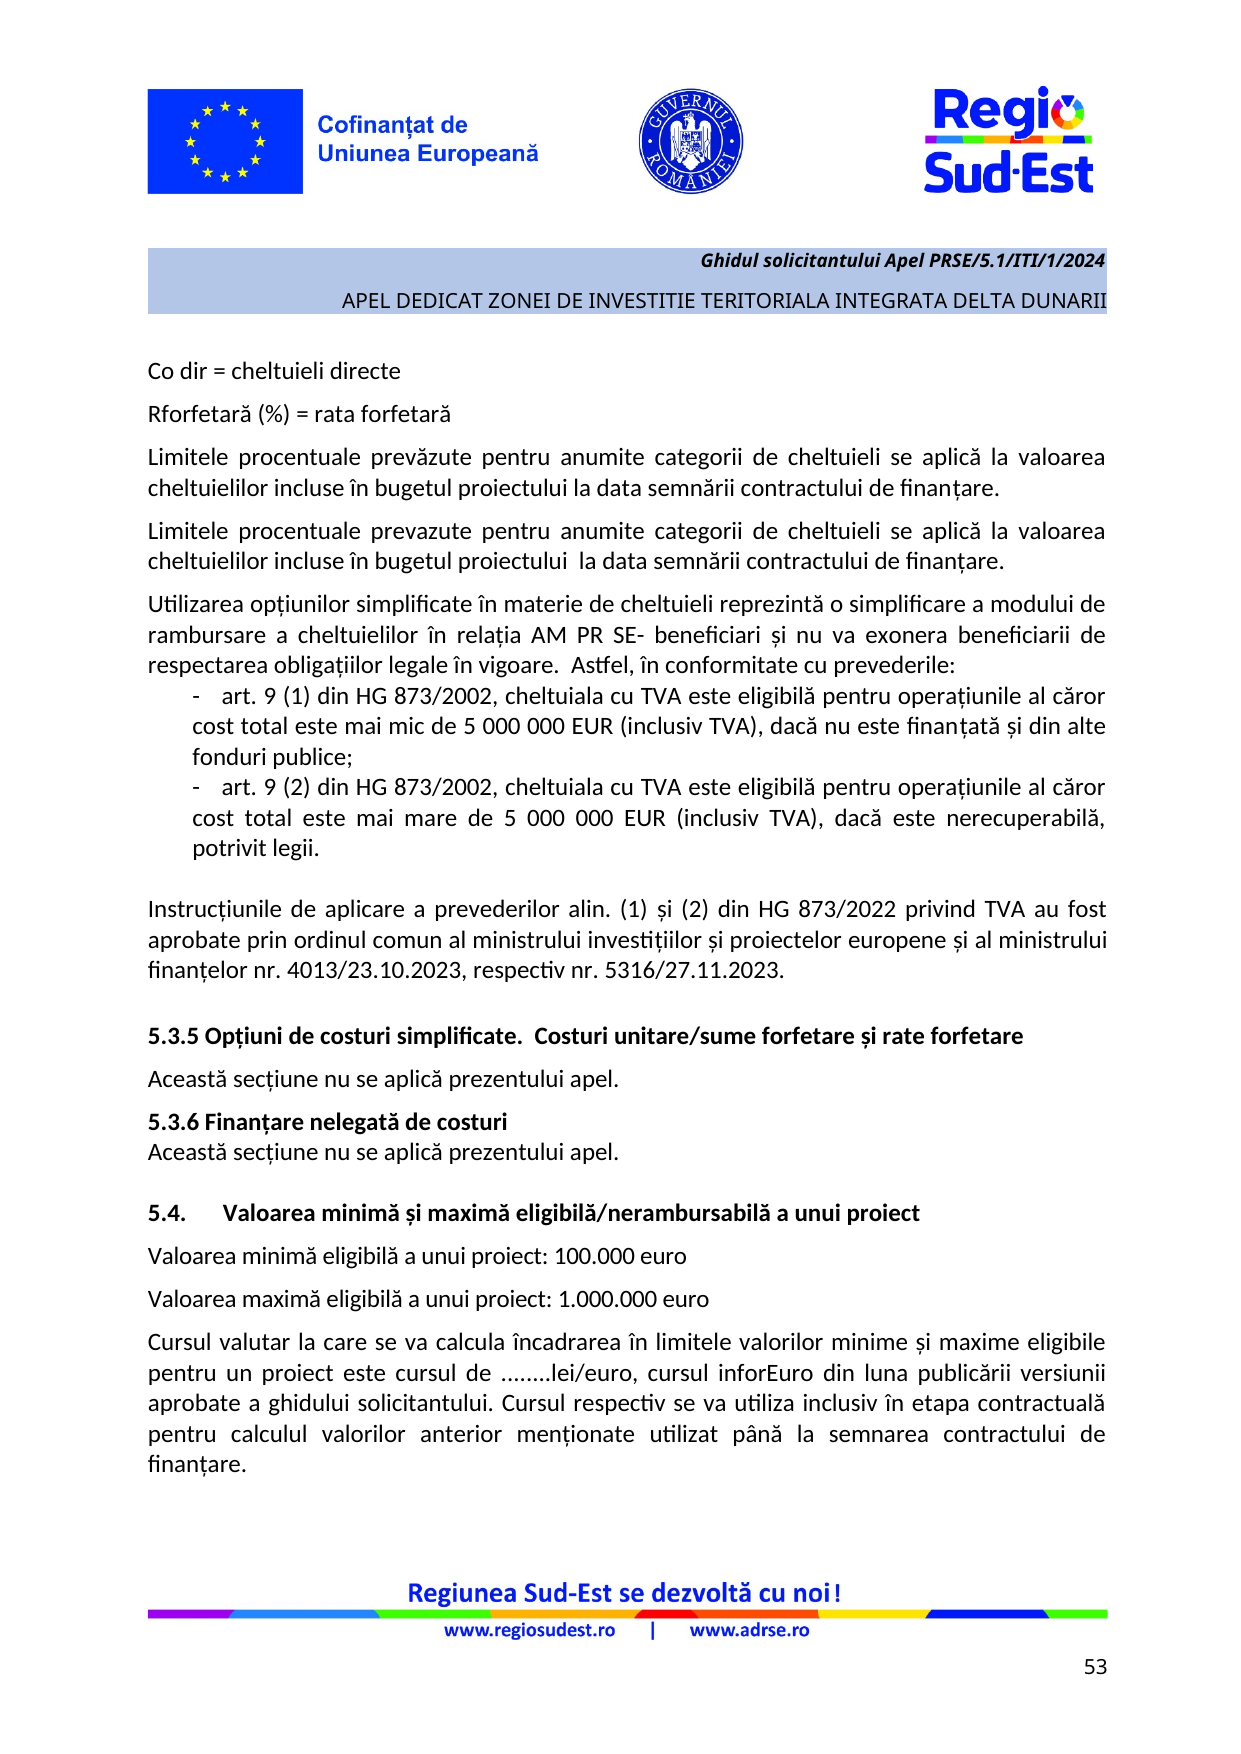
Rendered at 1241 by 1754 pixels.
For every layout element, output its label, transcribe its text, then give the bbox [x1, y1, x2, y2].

picture [147, 86, 1093, 195]
picture [147, 1582, 1108, 1640]
text Instrucţiunile de aplicare a prevederilor alin. (1) şi (2) din HG 873/2022 privind TVA au fost aprobate prin ordinul comun al ministrului investiţiilor şi proiectelor europene şi al ministrului finanţelor nr. 4013/23.10.2023, respectiv nr. 5316/27.11.2023. [148, 893, 1107, 985]
text Limitele procentuale prevazute pentru anumite categorii de cheltuieli se aplică la valoarea cheltuielilor incluse în bugetul proiectului la data semnării contractului de finanțare. [148, 515, 1107, 576]
text Rforfetară (%) = rata forfetară [148, 398, 1107, 429]
text - art. 9 (1) din HG 873/2002, cheltuiala cu TVA este eligibilă pentru operațiunile al căror cost total este mai mic de 5 000 000 EUR (inclusiv TVA), dacă nu este finanţată şi din alte fonduri publice; [192, 680, 1107, 771]
text Utilizarea opțiunilor simplificate în materie de cheltuieli reprezintă o simplificare a modului de rambursare a cheltuielilor în relația AM PR SE- beneficiari și nu va exonera beneficiarii de respectarea obligațiilor legale în vigoare. Astfel, în conformitate cu prevederile: [148, 588, 1107, 680]
text Co dir = cheltuieli directe [148, 355, 1107, 386]
text Valoarea minimă eligibilă a unui proiect: 100.000 euro [148, 1240, 1102, 1271]
text Această secțiune nu se aplică prezentului apel. [148, 1136, 1107, 1167]
text Limitele procentuale prevăzute pentru anumite categorii de cheltuieli se aplică la valoarea cheltuielilor incluse în bugetul proiectului la data semnării contractului de finanţare. [148, 441, 1107, 502]
text 5.3.6 Finanțare nelegată de costuri [148, 1106, 1107, 1136]
text Cursul valutar la care se va calcula încadrarea în limitele valorilor minime și maxime eligibile pentru un proiect este cursul de ........lei/euro, cursul inforEuro din luna publicării versiunii aprobate a ghidului solicitantului. Cursul respectiv se va utiliza inclusiv în etapa contractuală pentru calculul valorilor anterior menționate utilizat până la semnarea contractului de finanţare. [148, 1326, 1107, 1479]
text Valoarea maximă eligibilă a unui proiect: 1.000.000 euro [148, 1283, 1102, 1314]
text Această secțiune nu se aplică prezentului apel. [148, 1063, 1107, 1093]
text - art. 9 (2) din HG 873/2002, cheltuiala cu TVA este eligibilă pentru operațiunile al căror cost total este mai mare de 5 000 000 EUR (inclusiv TVA), dacă este nerecuperabilă, potrivit legii. [192, 771, 1107, 863]
subtitle Valoarea minimă și maximă eligibilă/nerambursabilă a unui proiect [148, 1197, 1107, 1228]
subtitle 5.3.5 Opțiuni de costuri simplificate. Costuri unitare/sume forfetare și rate forfetare [148, 1020, 1107, 1050]
